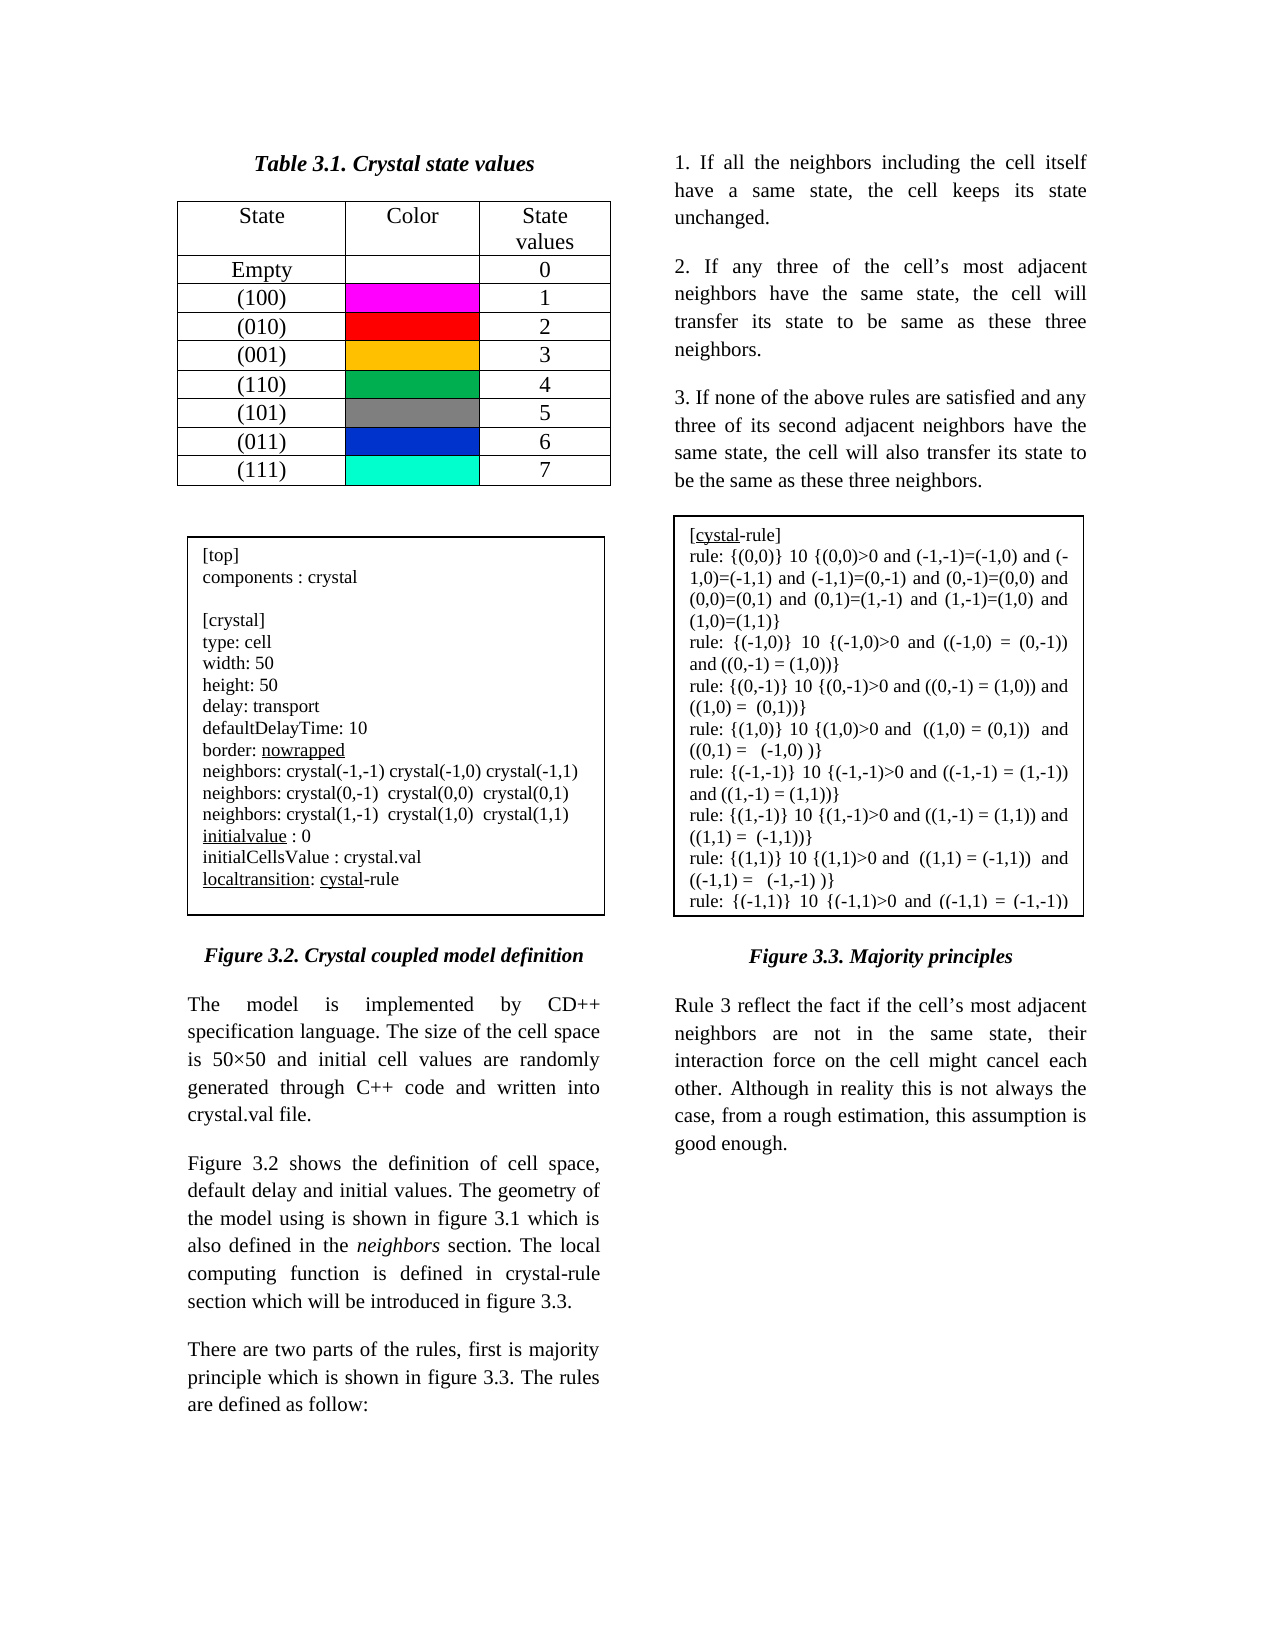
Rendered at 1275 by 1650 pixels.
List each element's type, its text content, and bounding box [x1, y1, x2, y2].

table_header State values [480, 202, 610, 255]
table_cell [346, 284, 479, 312]
table_cell 6 [480, 428, 610, 455]
table_cell [346, 256, 479, 283]
table_cell [346, 428, 479, 455]
table_cell 0 [480, 256, 610, 283]
table_cell (010) [178, 313, 345, 340]
text The model is implemented by CD++ specification language. The size of the cell space is 50×50 and initial cell values are randomly generated through C++ code and written into crystal.val file. [187, 992, 601, 1126]
table_cell 5 [480, 399, 610, 427]
table_cell [346, 341, 479, 370]
text There are two parts of the rules, first is majority principle which is shown in figure 3.3. The rules are defined as follow: [187, 1337, 601, 1416]
table_cell (111) [178, 456, 345, 485]
table_cell [346, 456, 479, 485]
table_cell 2 [480, 313, 610, 340]
table_cell [346, 313, 479, 340]
text 1. If all the neighbors including the cell itself have a same state, the cell keeps its state unchanged. [674, 150, 1087, 229]
text Figure 3.2. Crystal coupled model definition [187, 943, 601, 967]
table_cell Empty [178, 256, 345, 283]
table_cell 4 [480, 371, 610, 398]
text 2. If any three of the cell’s most adjacent neighbors have the same state, the cell will transfer its state to be same as these three neighbors. [674, 254, 1087, 361]
table_cell (100) [178, 284, 345, 312]
text Figure 3.3. Majority principles [674, 944, 1087, 968]
table_header Color [346, 202, 479, 255]
table_cell 1 [480, 284, 610, 312]
text 3. If none of the above rules are satisfied and any three of its second adjacent neighbors have the same state, the cell will also transfer its state to be the same as these three neighbors. [674, 385, 1087, 492]
table_header State [178, 202, 345, 255]
table_cell 3 [480, 341, 610, 370]
table_cell (011) [178, 428, 345, 455]
text Table 3.1. Crystal state values [187, 150, 601, 176]
table_cell (110) [178, 371, 345, 398]
table_cell [346, 399, 479, 427]
text Figure 3.2 shows the definition of cell space, default delay and initial values. The geometry of the model using is shown in figure 3.1 which is also defined in the neighbors section. The local computing function is defined in crystal-rule section which will be introduced in figure 3.3. [187, 1151, 601, 1313]
table_cell 7 [480, 456, 610, 485]
table_cell (001) [178, 341, 345, 370]
table_cell (101) [178, 399, 345, 427]
text Rule 3 reflect the fact if the cell’s most adjacent neighbors are not in the same state, their interaction force on the cell might cancel each other. Although in reality this is not always the case, from a rough estimation, this assumption is good enough. [674, 993, 1087, 1155]
table_cell [346, 371, 479, 398]
